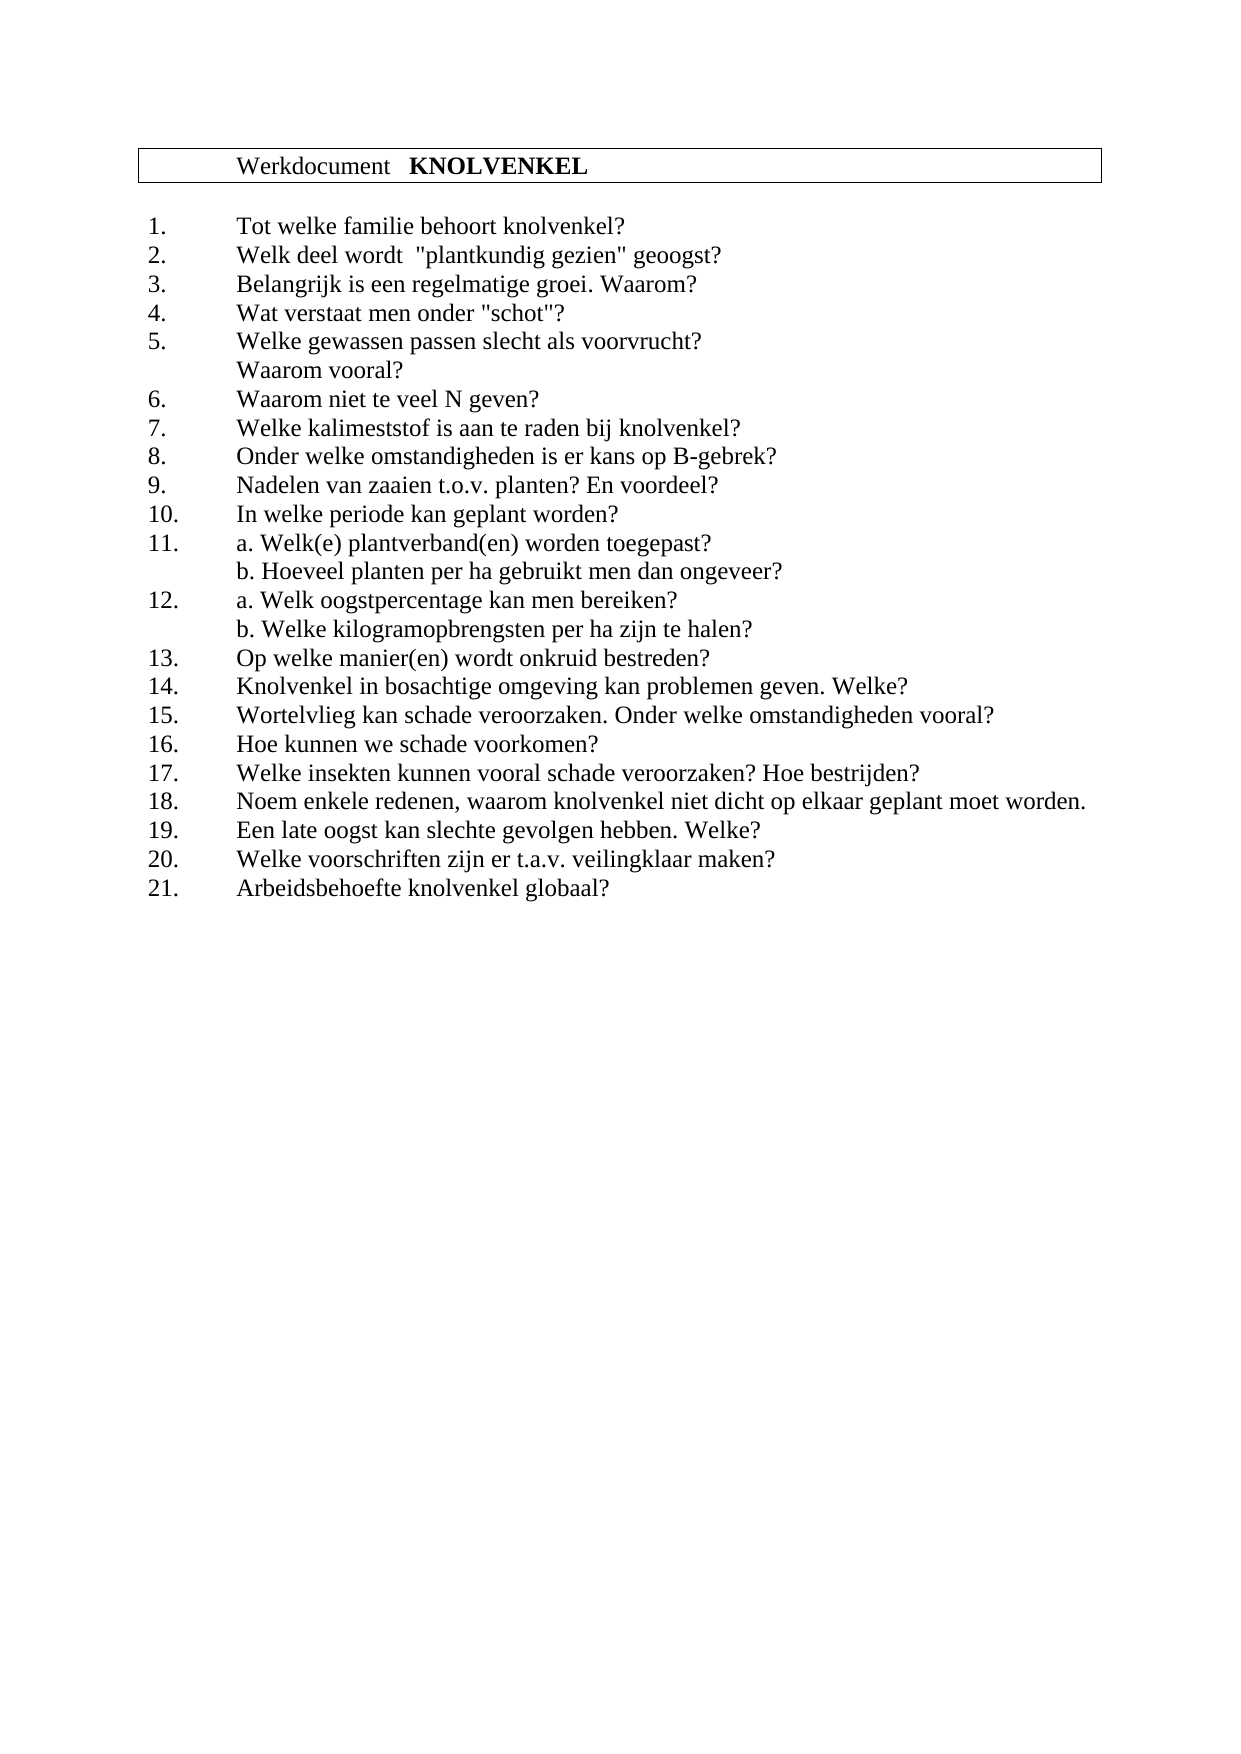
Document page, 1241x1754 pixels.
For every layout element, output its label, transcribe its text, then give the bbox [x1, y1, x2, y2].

text 16. Hoe kunnen we schade voorkomen? [148, 729, 1093, 758]
text 2. Welk deel wordt "plantkundig gezien" geoogst? [148, 240, 1093, 269]
text 1. Tot welke familie behoort knolvenkel? [148, 211, 1093, 240]
text 21. Arbeidsbehoefte knolvenkel globaal? [148, 873, 1093, 901]
text 17. Welke insekten kunnen vooral schade veroorzaken? Hoe bestrijden? [148, 758, 1093, 786]
text 3. Belangrijk is een regelmatige groei. Waarom? [148, 269, 1093, 298]
text 4. Wat verstaat men onder "schot"? [148, 298, 1093, 326]
text 13. Op welke manier(en) wordt onkruid bestreden? [148, 643, 1093, 671]
text 7. Welke kalimeststof is aan te raden bij knolvenkel? [148, 413, 1093, 441]
text 14. Knolvenkel in bosachtige omgeving kan problemen geven. Welke? [148, 671, 1093, 700]
text b. Welke kilogramopbrengsten per ha zijn te halen? [148, 614, 1093, 643]
text 10. In welke periode kan geplant worden? [148, 499, 1093, 528]
text Werkdocument KNOLVENKEL [139, 149, 1101, 182]
text 18. Noem enkele redenen, waarom knolvenkel niet dicht op elkaar geplant moet worden. [148, 786, 1093, 815]
text 9. Nadelen van zaaien t.o.v. planten? En voordeel? [148, 470, 1093, 499]
text 15. Wortelvlieg kan schade veroorzaken. Onder welke omstandigheden vooral? [148, 700, 1093, 729]
text 8. Onder welke omstandigheden is er kans op B-gebrek? [148, 441, 1093, 470]
text 12. a. Welk oogstpercentage kan men bereiken? [148, 585, 1093, 614]
text b. Hoeveel planten per ha gebruikt men dan ongeveer? [148, 556, 1093, 585]
text 11. a. Welk(e) plantverband(en) worden toegepast? [148, 528, 1093, 556]
text 6. Waarom niet te veel N geven? [148, 384, 1093, 413]
text 19. Een late oogst kan slechte gevolgen hebben. Welke? [148, 815, 1093, 844]
text Waarom vooral? [148, 355, 1093, 384]
text 5. Welke gewassen passen slecht als voorvrucht? [148, 326, 1093, 355]
text 20. Welke voorschriften zijn er t.a.v. veilingklaar maken? [148, 844, 1093, 873]
